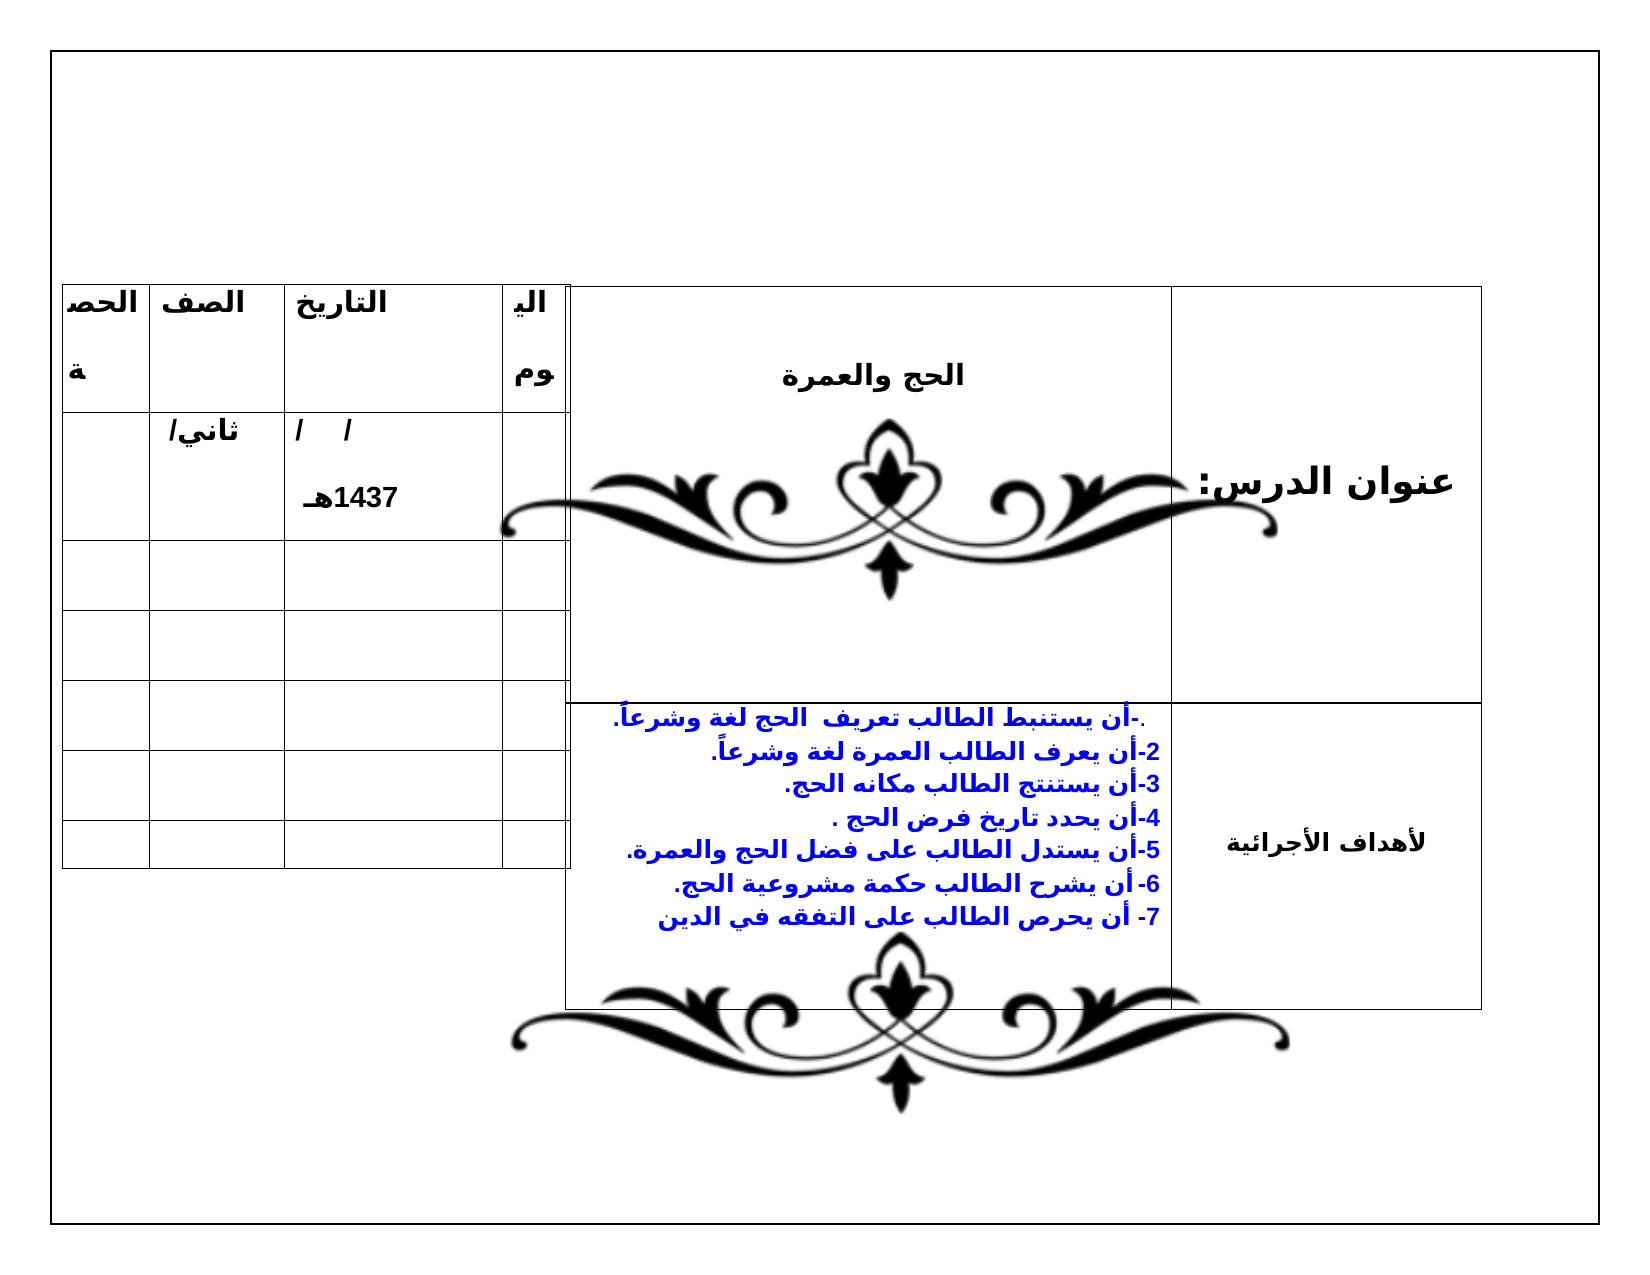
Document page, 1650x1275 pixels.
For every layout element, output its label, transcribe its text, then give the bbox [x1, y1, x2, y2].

picture [487, 798, 1322, 1216]
picture [476, 285, 1310, 703]
table_header عنوان الدرس: [1310, 287, 1481, 702]
table_cell لأهداف الأجرائية [1172, 704, 1481, 1008]
table_cell .-أن يستنبط الطالب تعريف الحج لغة وشرعاً. 2-أن يعرف الطالب العمرة لغة وشرعاً. 3-أن يستنتج الطالب مكانه الحج. 4-أن يحدد تاريخ فرض الحج . 5-أن يستدل الطالب على فضل الحج والعمرة. 6- أن يشرح الطالب حكمة مشروعية الحج. 7- أن يحرص الطالب على التفقه في الدين [566, 704, 1171, 1008]
